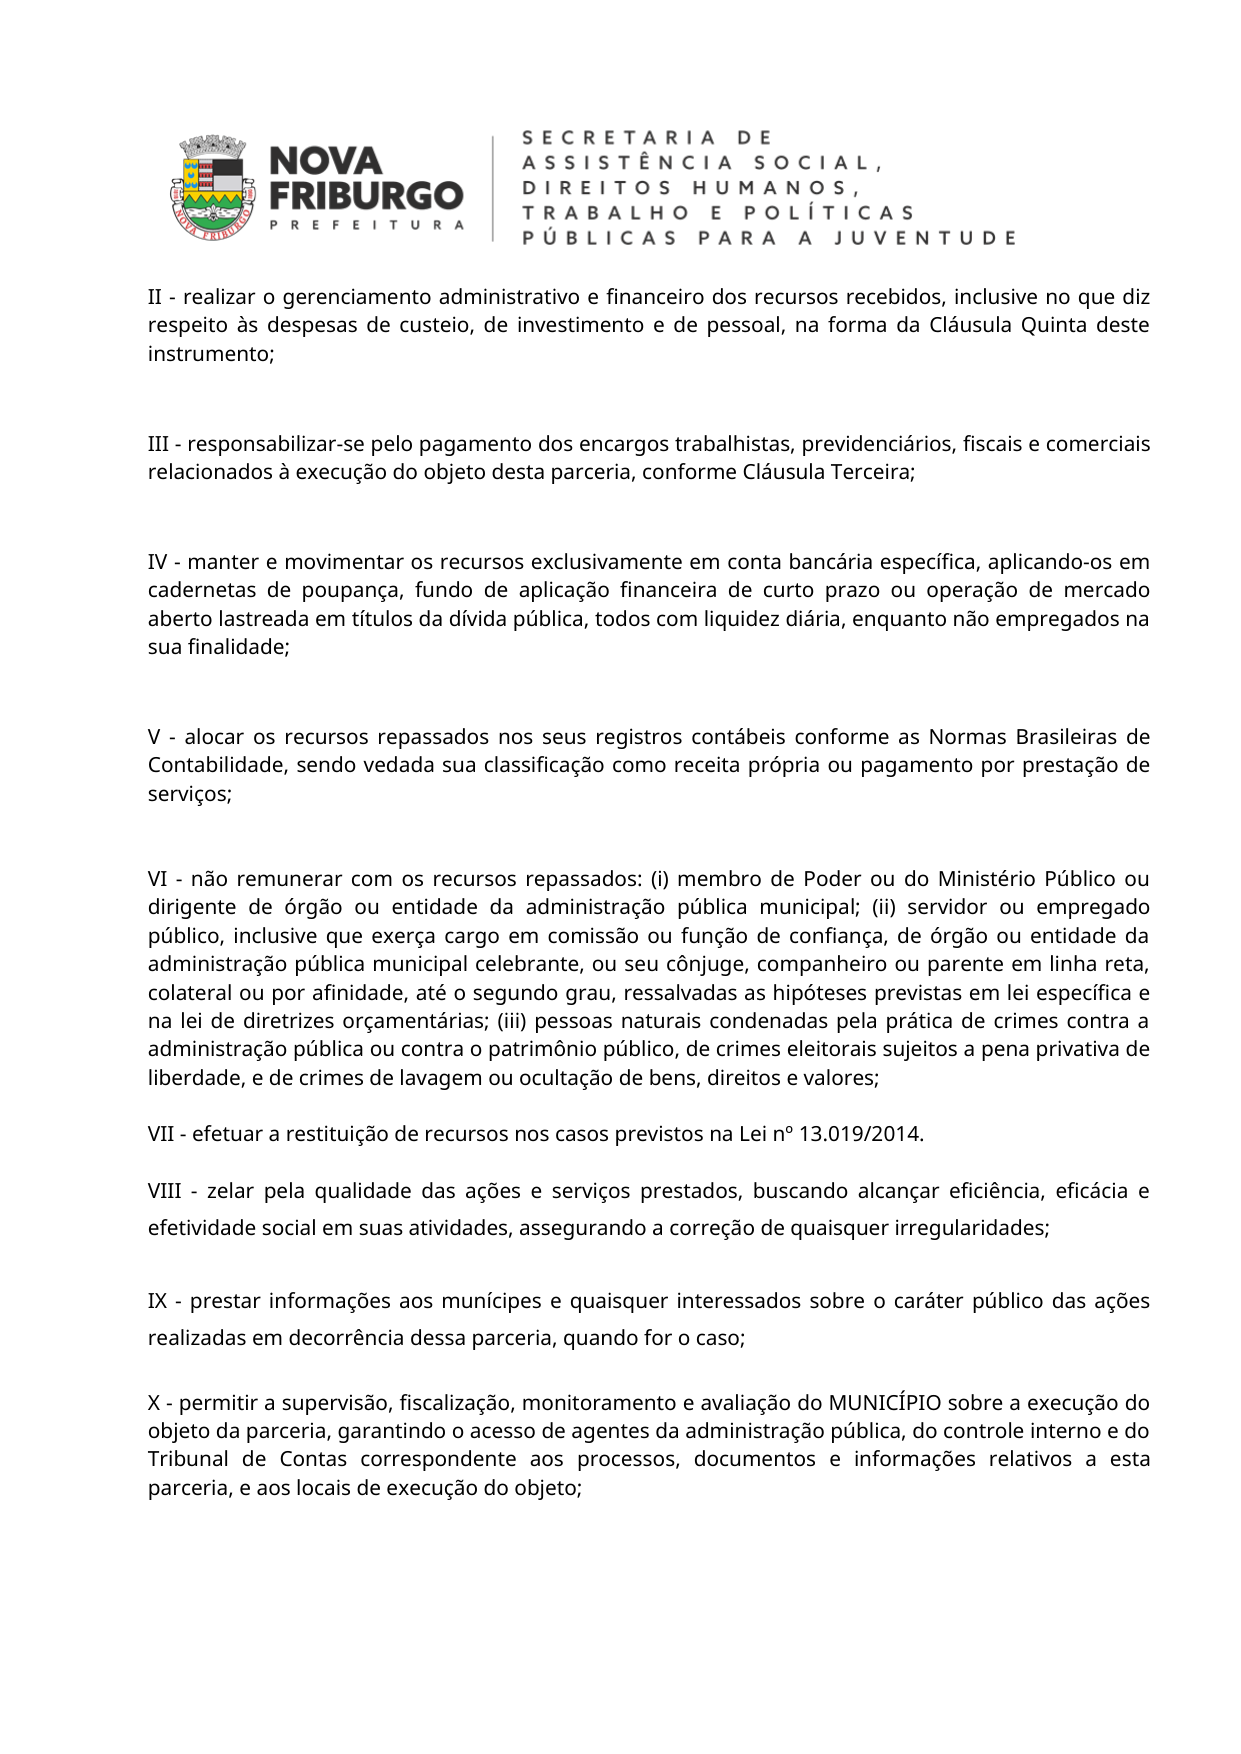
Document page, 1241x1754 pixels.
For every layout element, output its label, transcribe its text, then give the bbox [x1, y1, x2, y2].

text VI - não remunerar com os recursos repassados: (i) membro de Poder ou do Ministério Público ou dirigente de órgão ou entidade da administração pública municipal; (ii) servidor ou empregado público, inclusive que exerça cargo em comissão ou função de confiança, de órgão ou entidade da administração pública municipal celebrante, ou seu cônjuge, companheiro ou parente em linha reta, colateral ou por afinidade, até o segundo grau, ressalvadas as hipóteses previstas em lei específica e na lei de diretrizes orçamentárias; (iii) pessoas naturais condenadas pela prática de crimes contra a administração pública ou contra o patrimônio público, de crimes eleitorais sujeitos a pena privativa de liberdade, e de crimes de lavagem ou ocultação de bens, direitos e valores; [148, 864, 1152, 1091]
text IV - manter e movimentar os recursos exclusivamente em conta bancária específica, aplicando-os em cadernetas de poupança, fundo de aplicação financeira de curto prazo ou operação de mercado aberto lastreada em títulos da dívida pública, todos com liquidez diária, enquanto não empregados na sua finalidade; [148, 547, 1152, 661]
text IX - prestar informações aos munícipes e quaisquer interessados sobre o caráter público das ações realizadas em decorrência dessa parceria, quando for o caso; [148, 1286, 1152, 1351]
picture [147, 101, 1034, 262]
text II - realizar o gerenciamento administrativo e financeiro dos recursos recebidos, inclusive no que diz respeito às despesas de custeio, de investimento e de pessoal, na forma da Cláusula Quinta deste instrumento; [148, 282, 1152, 367]
text X - permitir a supervisão, fiscalização, monitoramento e avaliação do MUNICÍPIO sobre a execução do objeto da parceria, garantindo o acesso de agentes da administração pública, do controle interno e do Tribunal de Contas correspondente aos processos, documentos e informações relativos a esta parceria, e aos locais de execução do objeto; [148, 1388, 1152, 1501]
text V - alocar os recursos repassados nos seus registros contábeis conforme as Normas Brasileiras de Contabilidade, sendo vedada sua classificação como receita própria ou pagamento por prestação de serviços; [148, 722, 1152, 807]
text III - responsabilizar-se pelo pagamento dos encargos trabalhistas, previdenciários, fiscais e comerciais relacionados à execução do objeto desta parceria, conforme Cláusula Terceira; [148, 429, 1152, 486]
text VII - efetuar a restituição de recursos nos casos previstos na Lei nº 13.019/2014. [148, 1119, 1152, 1148]
text VIII - zelar pela qualidade das ações e serviços prestados, buscando alcançar eficiência, eficácia e efetividade social em suas atividades, assegurando a correção de quaisquer irregularidades; [148, 1176, 1152, 1241]
